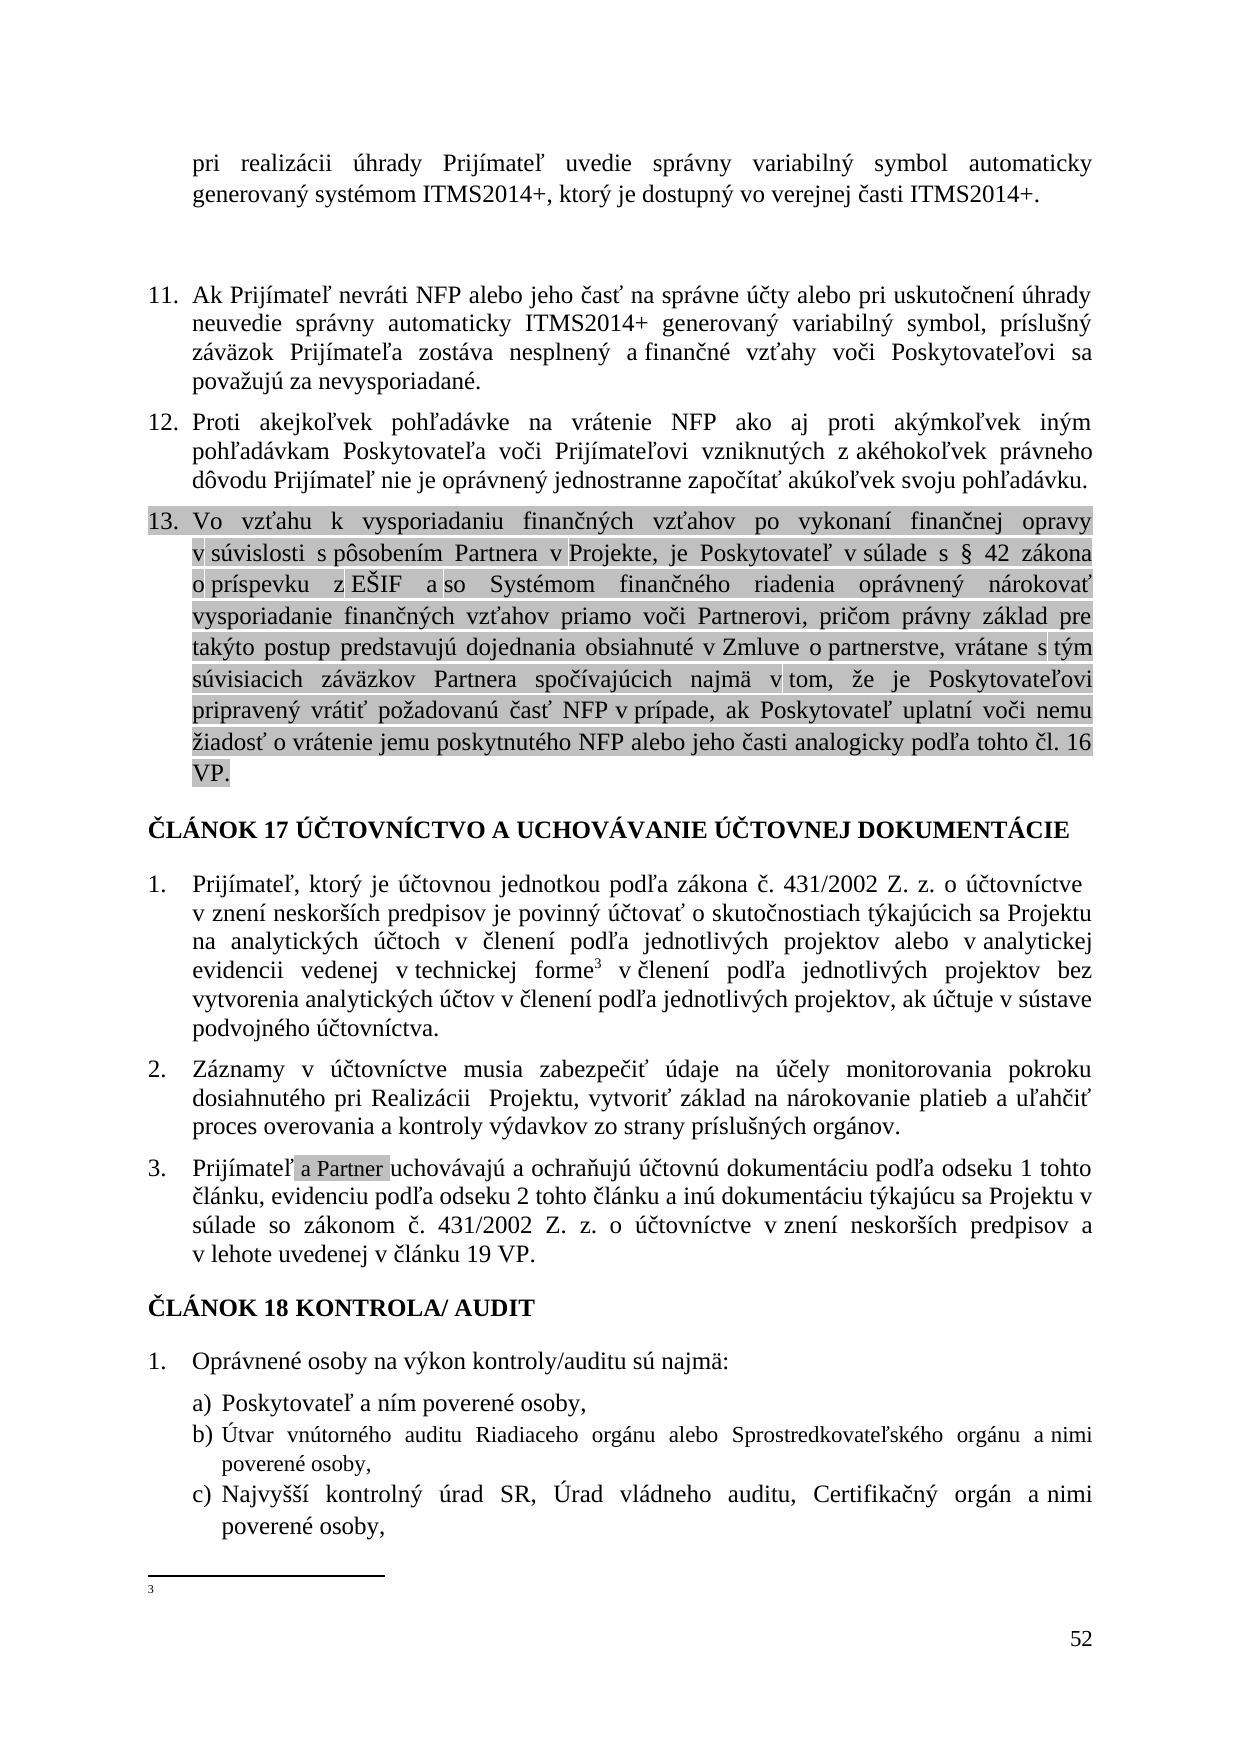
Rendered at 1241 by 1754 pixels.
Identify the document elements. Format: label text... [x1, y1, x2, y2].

list Najvyšší kontrolný úrad SR, Úrad vládneho auditu, Certifikačný orgán a nimi poverené osoby, [192, 1479, 1093, 1540]
list Oprávnené osoby na výkon kontroly/auditu sú najmä: [148, 1346, 1093, 1375]
list Ak Prijímateľ nevráti NFP alebo jeho časť na správne účty alebo pri uskutočnení úhrady neuvedie správny automaticky ITMS2014+ generovaný variabilný symbol, príslušný záväzok Prijímateľa zostáva nesplnený a finančné vzťahy voči Poskytovateľovi sa považujú za nevysporiadané. [148, 280, 1093, 395]
text ČLÁNOK 17 ÚČTOVNÍCTVO A UCHOVÁVANIE ÚČTOVNEJ DOKUMENTÁCIE [148, 815, 1093, 844]
list Poskytovateľ a ním poverené osoby, [192, 1388, 1093, 1416]
text ČLÁNOK 18 KONTROLA/ AUDIT [148, 1293, 1093, 1321]
list Vo vzťahu k vysporiadaniu finančných vzťahov po vykonaní finančnej opravy v súvislosti s pôsobením Partnera v Projekte, je Poskytovateľ v súlade s § 42 zákona o príspevku z EŠIF a so Systémom finančného riadenia oprávnený nárokovať vysporiadanie finančných vzťahov priamo voči Partnerovi, pričom právny základ pre takýto postup predstavujú dojednania obsiahnuté v Zmluve o partnerstve, vrátane s tým súvisiacich záväzkov Partnera spočívajúcich najmä v tom, že je Poskytovateľovi pripravený vrátiť požadovanú časť NFP v prípade, ak Poskytovateľ uplatní voči nemu žiadosť o vrátenie jemu poskytnutého NFP alebo jeho časti analogicky podľa tohto čl. 16 VP. [148, 535, 1093, 787]
list Záznamy v účtovníctve musia zabezpečiť údaje na účely monitorovania pokroku dosiahnutého pri Realizácii Projektu, vytvoriť základ na nárokovanie platieb a uľahčiť proces overovania a kontroly výdavkov zo strany príslušných orgánov. [148, 1054, 1093, 1140]
list Prijímateľ, ktorý je účtovnou jednotkou podľa zákona č. 431/2002 Z. z. o účtovníctve v znení neskorších predpisov je povinný účtovať o skutočnostiach týkajúcich sa Projektu na analytických účtoch v členení podľa jednotlivých projektov alebo v analytickej evidencii vedenej v technickej forme v členení podľa jednotlivých projektov bez vytvorenia analytických účtov v členení podľa jednotlivých projektov, ak účtuje v sústave podvojného účtovníctva. [148, 869, 1093, 1041]
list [148, 148, 1093, 208]
list Proti akejkoľvek pohľadávke na vrátenie NFP ako aj proti akýmkoľvek iným pohľadávkam Poskytovateľa voči Prijímateľovi vzniknutých z akéhokoľvek právneho dôvodu Prijímateľ nie je oprávnený jednostranne započítať akúkoľvek svoju pohľadávku. [148, 407, 1093, 493]
list Útvar vnútorného auditu Riadiaceho orgánu alebo Sprostredkovateľského orgánu a nimi poverené osoby, [192, 1419, 1093, 1477]
list Prijímateľ a Partner uchovávajú a ochraňujú účtovnú dokumentáciu podľa odseku 1 tohto článku, evidenciu podľa odseku 2 tohto článku a inú dokumentáciu týkajúcu sa Projektu v súlade so zákonom č. 431/2002 Z. z. o účtovníctve v znení neskorších predpisov a v lehote uvedenej v článku 19 VP. [148, 1153, 1093, 1268]
